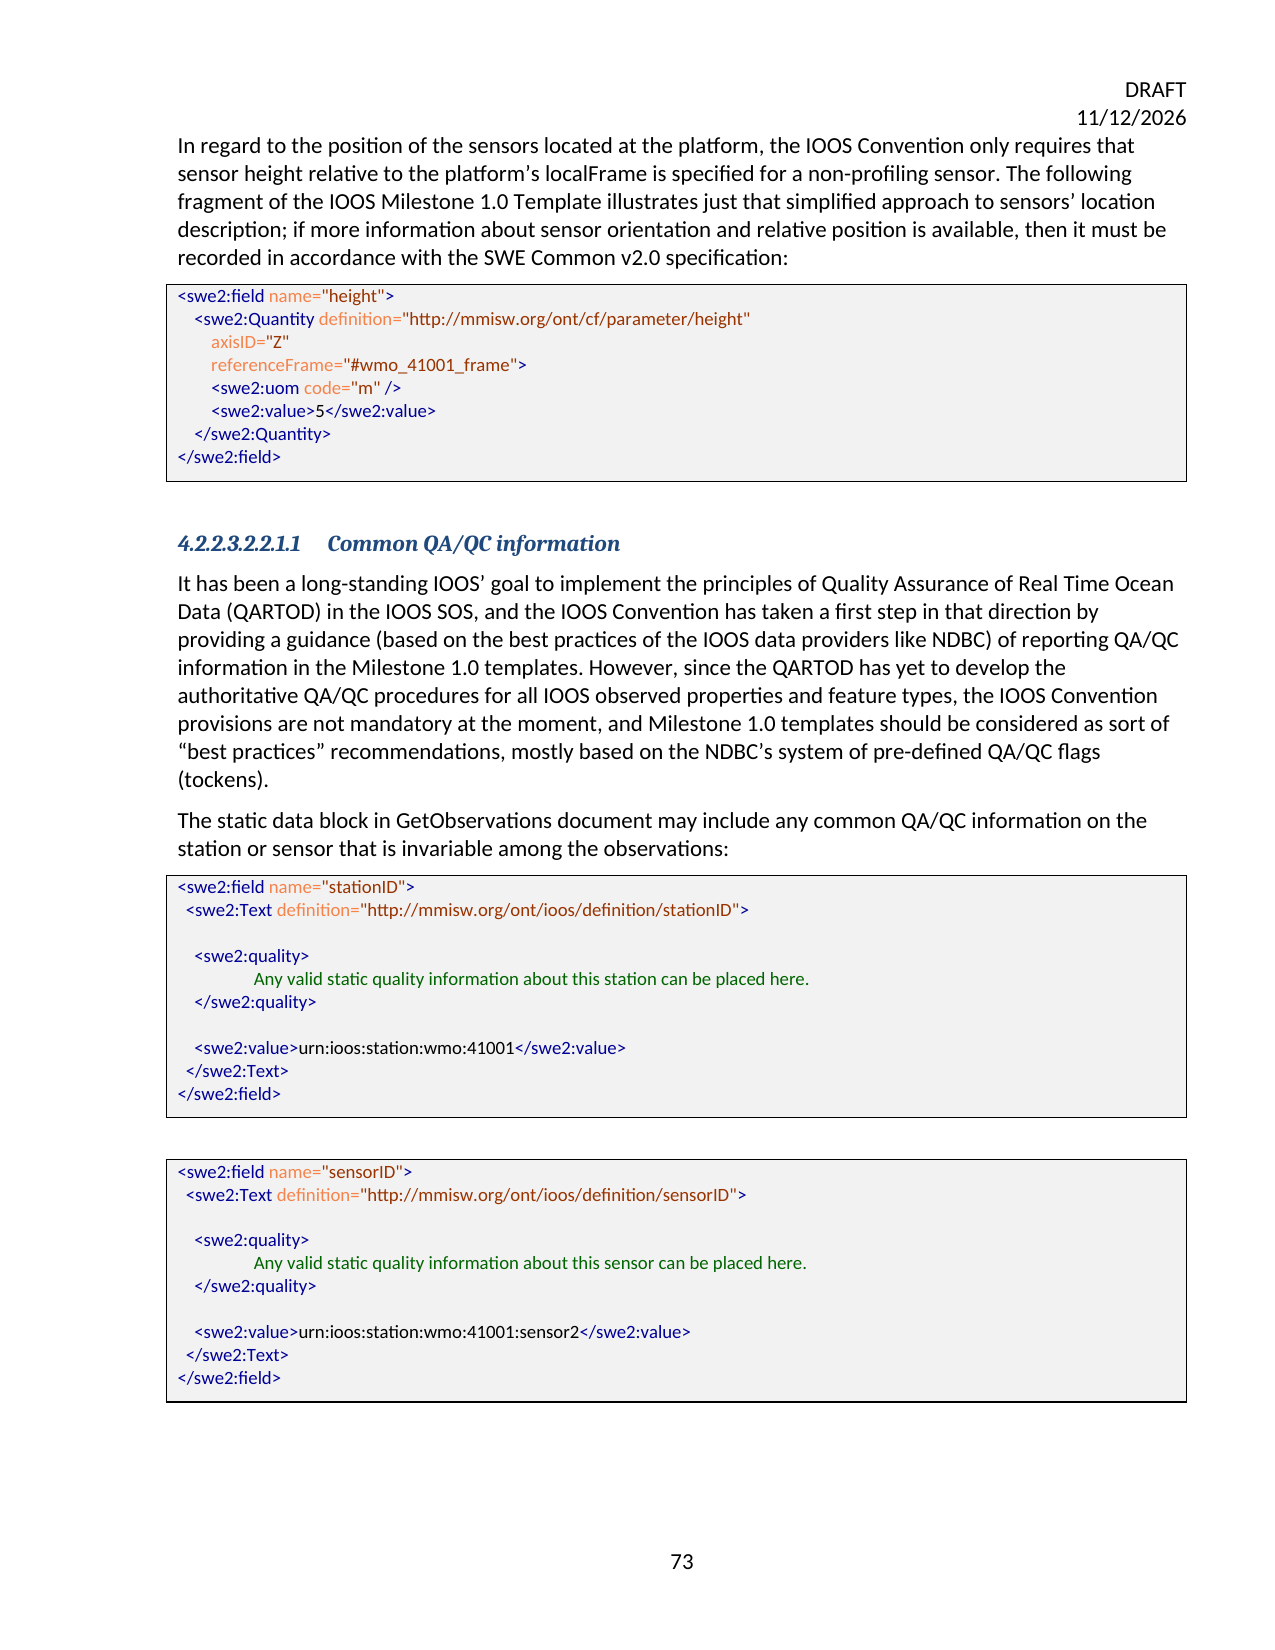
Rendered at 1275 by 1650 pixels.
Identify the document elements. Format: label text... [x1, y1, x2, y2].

text In regard to the position of the sensors located at the platform, the IOOS Convention only requires that sensor height relative to the platform’s localFrame is specified for a non-profiling sensor. The following fragment of the IOOS Milestone 1.0 Template illustrates just that simplified approach to sensors’ location description; if more information about sensor orientation and relative position is available, then it must be recorded in accordance with the SWE Common v2.0 specification: [177, 131, 1186, 271]
table_header <swe2:field name="stationID"> <swe2:Text definition="http://mmisw.org/ont/ioos/definition/stationID"> <swe2:quality> Any valid static quality information about this station can be placed here. </swe2:quality> <swe2:value>urn:ioos:station:wmo:41001</swe2:value> </swe2:Text> </swe2:field> [167, 876, 1186, 1117]
table_header <swe2:field name="height"> <swe2:Quantity definition="http://mmisw.org/ont/cf/parameter/height" axisID="Z" referenceFrame="#wmo_41001_frame"> <swe2:uom code="m" /> <swe2:value>5</swe2:value> </swe2:Quantity> </swe2:field> [167, 285, 1186, 481]
subtitle Common QA/QC information [177, 530, 1186, 557]
text The static data block in GetObservations document may include any common QA/QC information on the station or sensor that is invariable among the observations: [177, 806, 1186, 862]
text It has been a long-standing IOOS’ goal to implement the principles of Quality Assurance of Real Time Ocean Data (QARTOD) in the IOOS SOS, and the IOOS Convention has taken a first step in that direction by providing a guidance (based on the best practices of the IOOS data providers like NDBC) of reporting QA/QC information in the Milestone 1.0 templates. However, since the QARTOD has yet to develop the authoritative QA/QC procedures for all IOOS observed properties and feature types, the IOOS Convention provisions are not mandatory at the moment, and Milestone 1.0 templates should be considered as sort of “best practices” recommendations, mostly based on the NDBC’s system of pre-defined QA/QC flags (tockens). [177, 569, 1186, 793]
table_header <swe2:field name="sensorID"> <swe2:Text definition="http://mmisw.org/ont/ioos/definition/sensorID"> <swe2:quality> Any valid static quality information about this sensor can be placed here. </swe2:quality> <swe2:value>urn:ioos:station:wmo:41001:sensor2</swe2:value> </swe2:Text> </swe2:field> [167, 1160, 1186, 1401]
